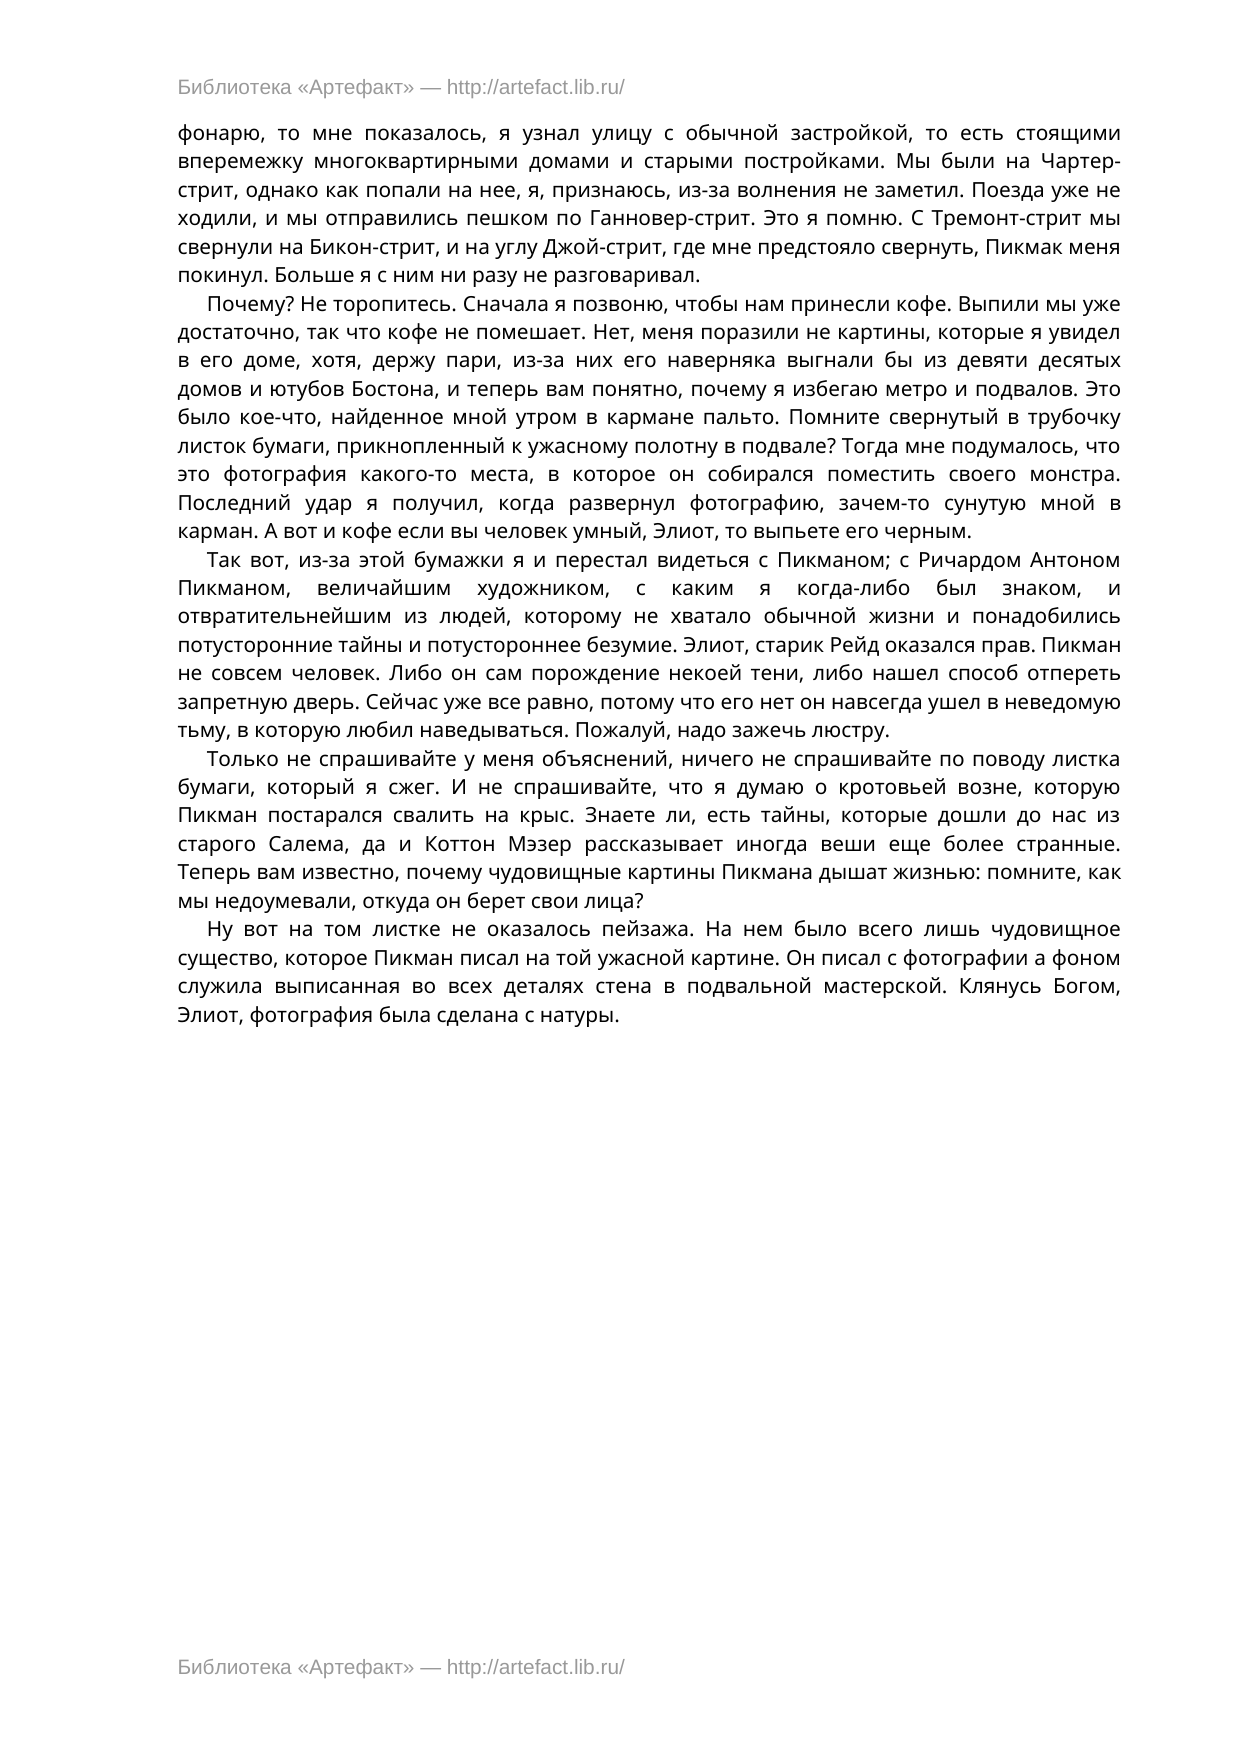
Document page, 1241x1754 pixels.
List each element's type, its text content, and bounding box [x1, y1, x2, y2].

text Почему? Не торопитесь. Сначала я позвоню, чтобы нам принесли кофе. Выпили мы уже достаточно, так что кофе не помешает. Нет, меня поразили не картины, которые я увидел в его доме, хотя, держу пари, из-за них его наверняка выгнали бы из девяти десятых домов и ютубов Бостона, и теперь вам понятно, почему я избегаю метро и подвалов. Это было кое-что, найденное мной утром в кармане пальто. Помните свернутый в трубочку листок бумаги, прикнопленный к ужасному полотну в подвале? Тогда мне подумалось, что это фотография какого-то места, в которое он собирался поместить своего монстра. Последний удар я получил, когда развернул фотографию, зачем-то сунутую мной в карман. А вот и кофе если вы человек умный, Элиот, то выпьете его черным. [177, 289, 1122, 545]
text Только не спрашивайте у меня объяснений, ничего не спрашивайте по поводу листка бумаги, который я сжег. И не спрашивайте, что я думаю о кротовьей возне, которую Пикман постарался свалить на крыс. Знаете ли, есть тайны, которые дошли до нас из старого Салема, да и Коттон Мэзер рассказывает иногда веши еще более странные. Теперь вам известно, почему чудовищные картины Пикмана дышат жизнью: помните, как мы недоумевали, откуда он берет свои лица? [177, 744, 1122, 914]
text Так вот, из-за этой бумажки я и перестал видеться с Пикманом; с Ричардом Антоном Пикманом, величайшим художником, с каким я когда-либо был знаком, и отвратительнейшим из людей, которому не хватало обычной жизни и понадобились потусторонние тайны и потустороннее безумие. Элиот, старик Рейд оказался прав. Пикман не совсем человек. Либо он сам порождение некоей тени, либо нашел способ отпереть запретную дверь. Сейчас уже все равно, потому что его нет он навсегда ушел в неведомую тьму, в которую любил наведываться. Пожалуй, надо зажечь люстру. [177, 545, 1122, 744]
text Ну вот на том листке не оказалось пейзажа. На нем было всего лишь чудовищное существо, которое Пикман писал на той ужасной картине. Он писал с фотографии а фоном служила выписанная во всех деталях стена в подвальной мастерской. Клянусь Богом, Элиот, фотография была сделана с натуры. [177, 914, 1122, 1028]
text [177, 118, 1122, 289]
